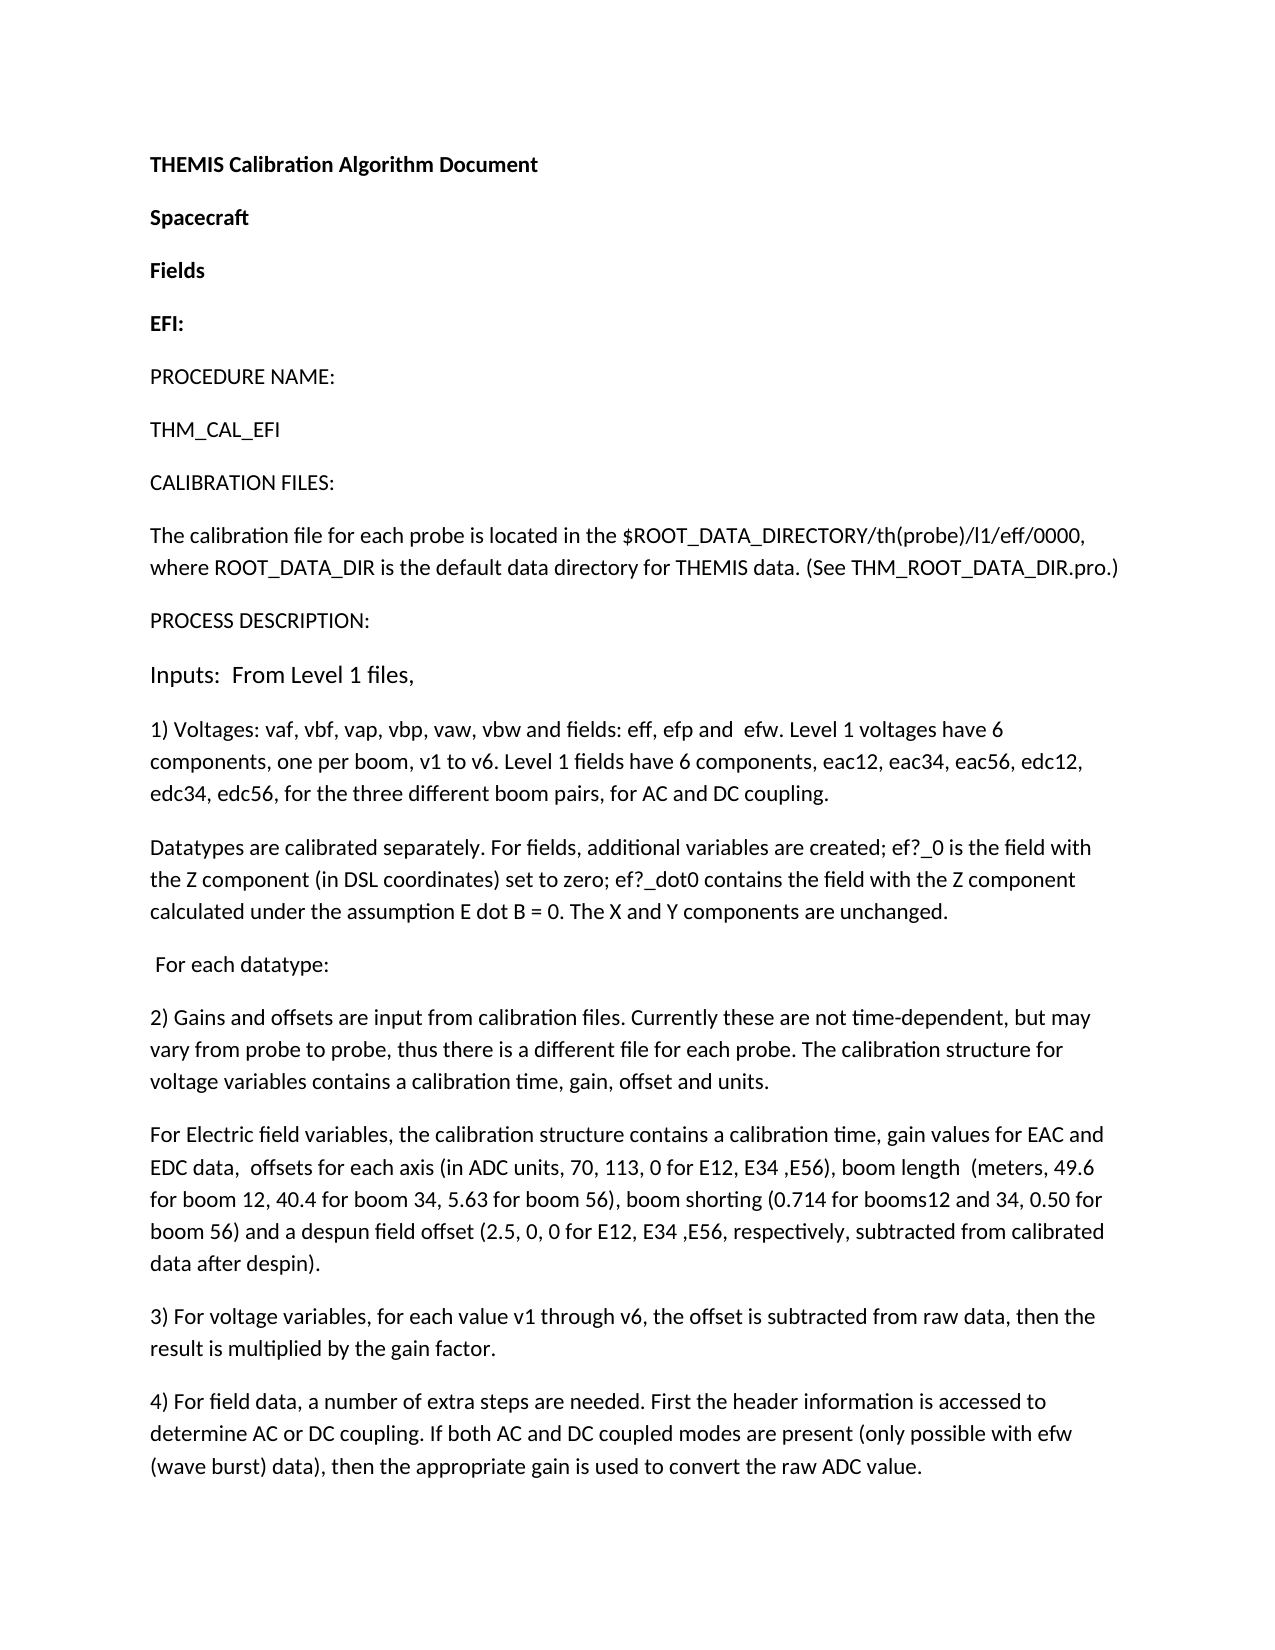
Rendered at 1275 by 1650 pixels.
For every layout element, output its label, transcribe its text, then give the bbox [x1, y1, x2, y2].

text Datatypes are calibrated separately. For fields, additional variables are created; ef?_0 is the field with the Z component (in DSL coordinates) set to zero; ef?_dot0 contains the field with the Z component calculated under the assumption E dot B = 0. The X and Y components are unchanged. [150, 833, 1125, 925]
text CALIBRATION FILES: [150, 468, 1125, 496]
text PROCESS DESCRIPTION: [150, 606, 1125, 634]
text THM_CAL_EFI [150, 415, 1125, 443]
text EFI: [150, 309, 1125, 337]
text THEMIS Calibration Algorithm Document [150, 150, 1125, 178]
text For each datatype: [150, 950, 1125, 978]
text PROCEDURE NAME: [150, 362, 1125, 390]
text Spacecraft [150, 203, 1125, 231]
text Inputs: From Level 1 files, [150, 659, 1125, 690]
text The calibration file for each probe is located in the $ROOT_DATA_DIRECTORY/th(probe)/l1/eff/0000, where ROOT_DATA_DIR is the default data directory for THEMIS data. (See THM_ROOT_DATA_DIR.pro.) [150, 521, 1125, 581]
text 1) Voltages: vaf, vbf, vap, vbp, vaw, vbw and fields: eff, efp and efw. Level 1 voltages have 6 components, one per boom, v1 to v6. Level 1 fields have 6 components, eac12, eac34, eac56, edc12, edc34, edc56, for the three different boom pairs, for AC and DC coupling. [150, 715, 1125, 808]
text 3) For voltage variables, for each value v1 through v6, the offset is subtracted from raw data, then the result is multiplied by the gain factor. [150, 1302, 1125, 1362]
text Fields [150, 256, 1125, 284]
text For Electric field variables, the calibration structure contains a calibration time, gain values for EAC and EDC data, offsets for each axis (in ADC units, 70, 113, 0 for E12, E34 ,E56), boom length (meters, 49.6 for boom 12, 40.4 for boom 34, 5.63 for boom 56), boom shorting (0.714 for booms12 and 34, 0.50 for boom 56) and a despun field offset (2.5, 0, 0 for E12, E34 ,E56, respectively, subtracted from calibrated data after despin). [150, 1120, 1125, 1277]
text 2) Gains and offsets are input from calibration files. Currently these are not time-dependent, but may vary from probe to probe, thus there is a different file for each probe. The calibration structure for voltage variables contains a calibration time, gain, offset and units. [150, 1003, 1125, 1095]
text 4) For field data, a number of extra steps are needed. First the header information is accessed to determine AC or DC coupling. If both AC and DC coupled modes are present (only possible with efw (wave burst) data), then the appropriate gain is used to convert the raw ADC value. [150, 1387, 1125, 1480]
